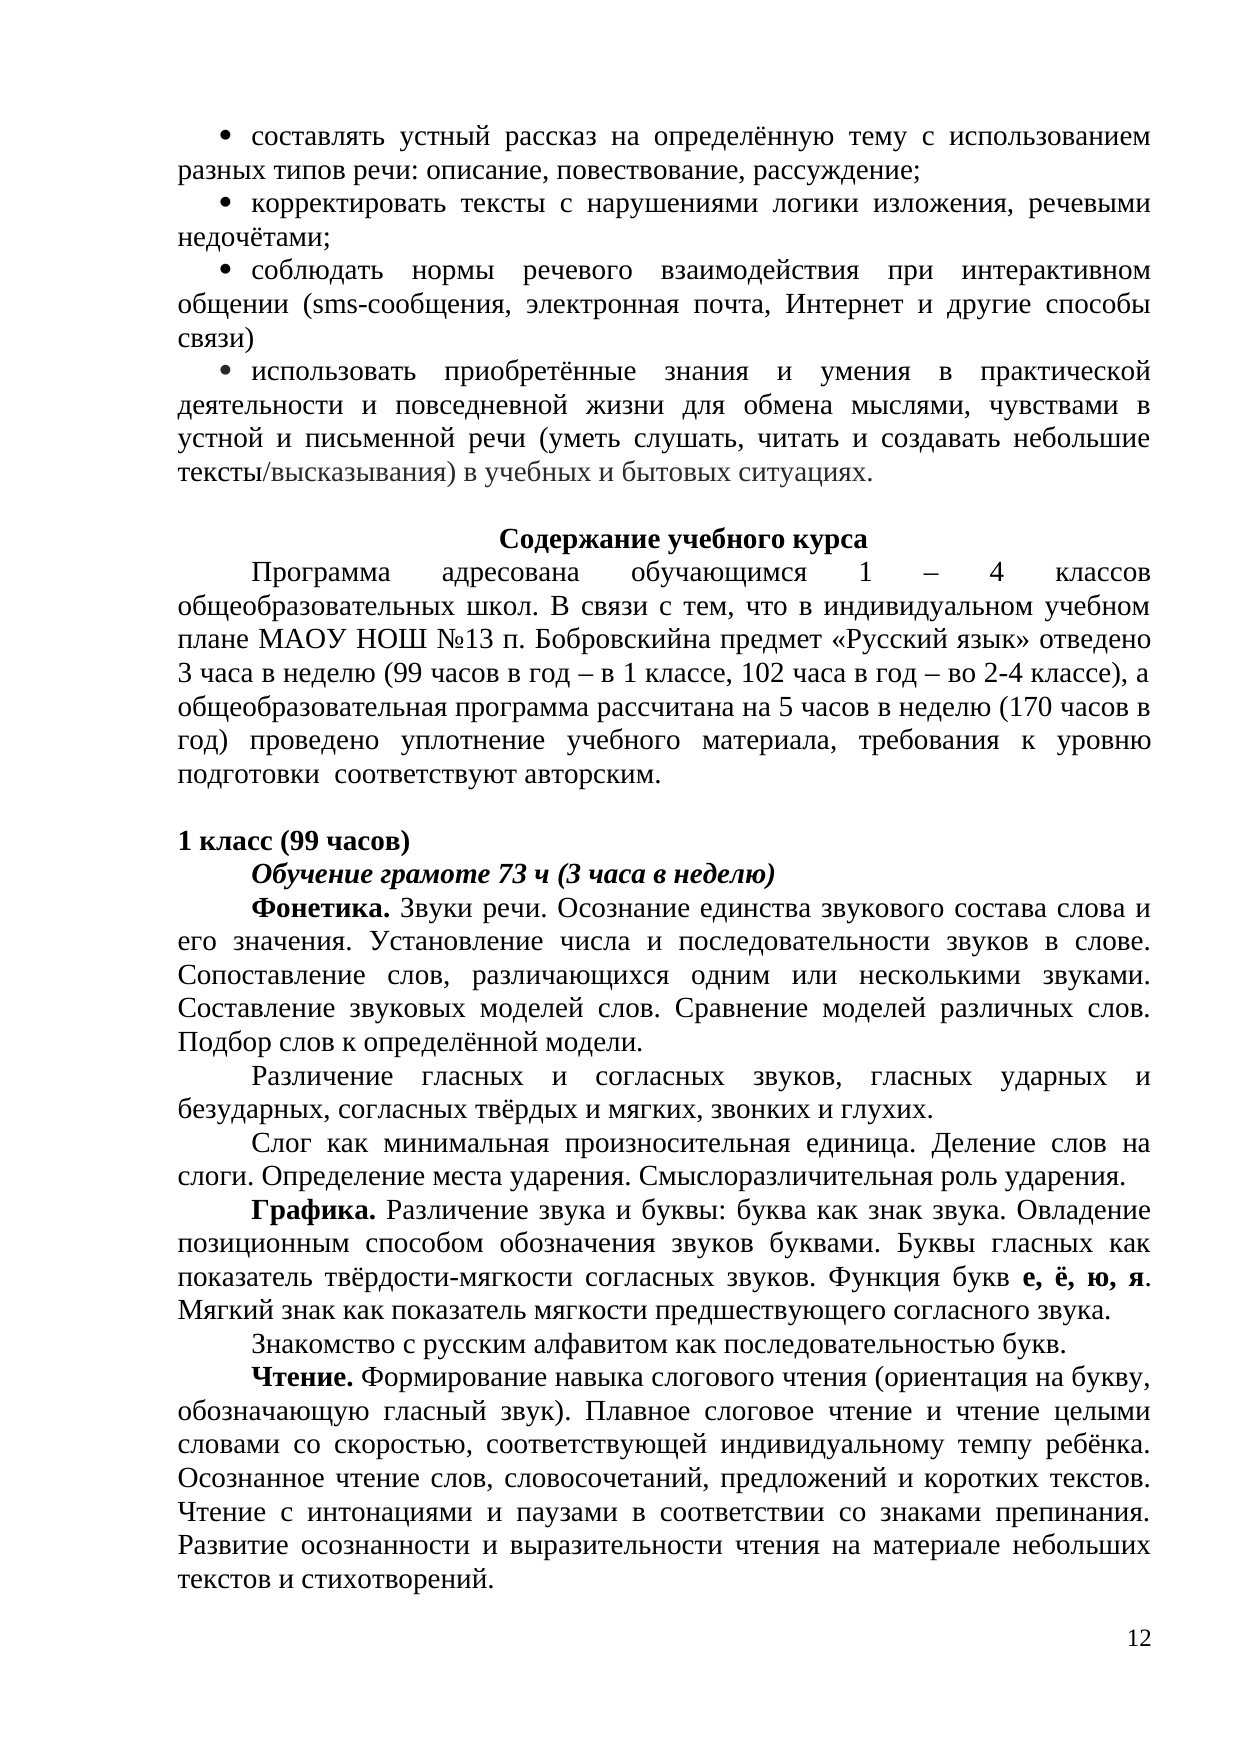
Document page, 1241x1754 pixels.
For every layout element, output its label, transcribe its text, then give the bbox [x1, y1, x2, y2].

list соблюдать нормы речевого взаимодействия при интерактивном общении (sms-сообщения, электронная почта, Интернет и другие способы связи) [177, 252, 1152, 353]
list составлять устный рассказ на определённую тему с использованием разных типов речи: описание, повествование, рассуждение; [177, 118, 1152, 185]
text Графика. Различение звука и буквы: буква как знак звука. Овладение позиционным способом обозначения звуков буквами. Буквы гласных как показатель твёрдости-мягкости согласных звуков. Функция букв е, ё, ю, я. Мягкий знак как показатель мягкости предшествующего согласного звука. [177, 1192, 1152, 1326]
text Различение гласных и согласных звуков, гласных ударных и безударных, согласных твёрдых и мягких, звонких и глухих. [177, 1058, 1152, 1125]
text Слог как минимальная произносительная единица. Деление слов на слоги. Определение места ударения. Смыслоразличительная роль ударения. [177, 1125, 1152, 1192]
text Программа адресована обучающимся 1 – 4 классов общеобразовательных школ. В связи с тем, что в индивидуальном учебном плане МАОУ НОШ №13 п. Бобровскийна предмет «Русский язык» отведено 3 часа в неделю (99 часов в год – в 1 классе, 102 часа в год – во 2-4 классе), а общеобразовательная программа рассчитана на 5 часов в неделю (170 часов в год) проведено уплотнение учебного материала, требования к уровню подготовки соответствуют авторским. [177, 554, 1152, 789]
list использовать приобретённые знания и умения в практической деятельности и повседневной жизни для обмена мыслями, чувствами в устной и письменной речи (уметь слушать, читать и создавать небольшие тексты/высказывания) в учебных и бытовых ситуациях. [177, 353, 1152, 487]
text Чтение. Формирование навыка слогового чтения (ориентация на букву, обозначающую гласный звук). Плавное слоговое чтение и чтение целыми словами со скоростью, соответствующей индивидуальному темпу ребёнка. Осознанное чтение слов, словосочетаний, предложений и коротких текстов. Чтение с интонациями и паузами в соответствии со знаками препинания. Развитие осознанности и выразительности чтения на материале небольших текстов и стихотворений. [177, 1359, 1152, 1594]
text Знакомство с русским алфавитом как последовательностью букв. [177, 1326, 1152, 1359]
text 1 класс (99 часов) [177, 823, 1152, 856]
text Содержание учебного курса [177, 521, 1152, 554]
text Фонетика. Звуки речи. Осознание единства звукового состава слова и его значения. Установление числа и последовательности звуков в слове. Сопоставление слов, различающихся одним или несколькими звуками. Составление звуковых моделей слов. Сравнение моделей различных слов. Подбор слов к определённой модели. [177, 890, 1152, 1058]
list корректировать тексты с нарушениями логики изложения, речевыми недочётами; [177, 185, 1152, 252]
text Обучение грамоте 73 ч (3 часа в неделю) [177, 856, 1152, 890]
